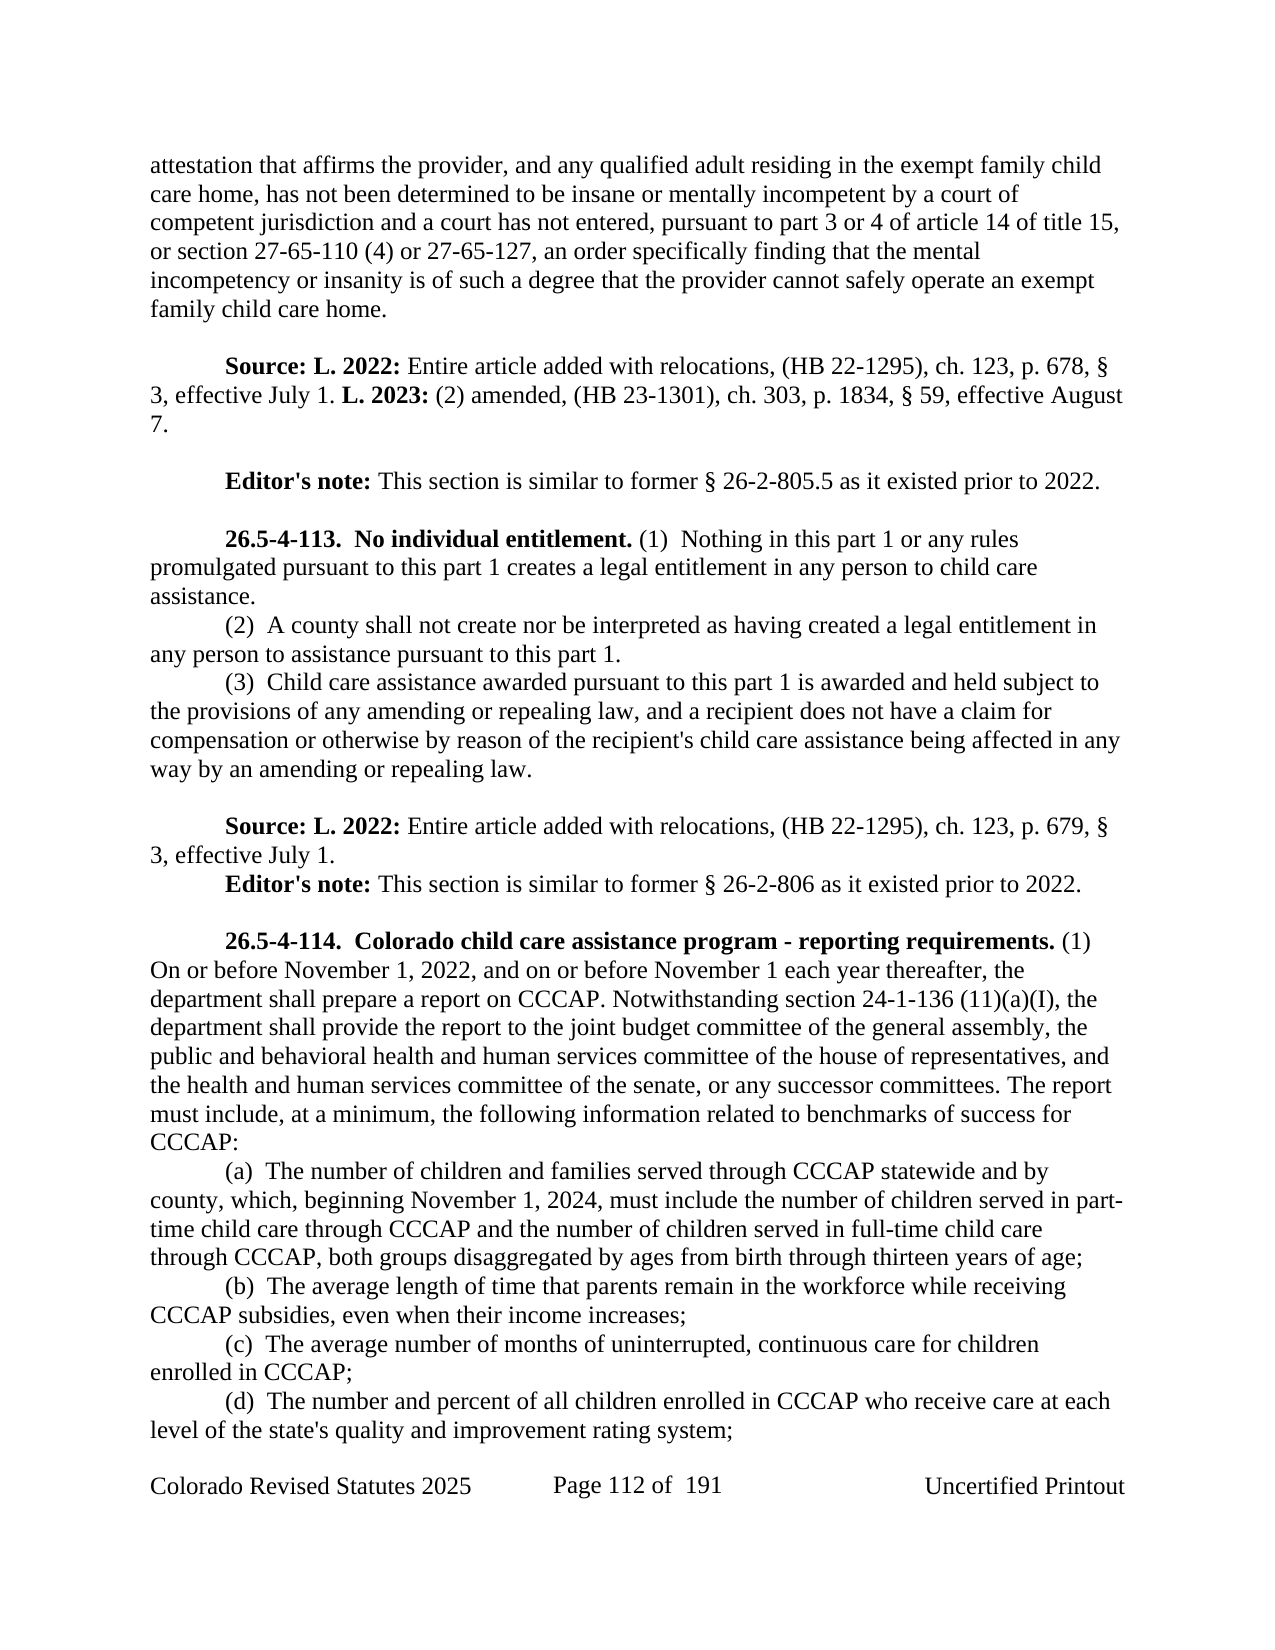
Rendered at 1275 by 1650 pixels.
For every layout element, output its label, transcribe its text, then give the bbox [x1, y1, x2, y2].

text (b) The average length of time that parents remain in the workforce while receiving CCCAP subsidies, even when their income increases; [150, 1271, 1125, 1329]
text (3) Child care assistance awarded pursuant to this part 1 is awarded and held subject to the provisions of any amending or repealing law, and a recipient does not have a claim for compensation or otherwise by reason of the recipient's child care assistance being affected in any way by an amending or repealing law. [150, 667, 1125, 782]
text (a) The number of children and families served through CCCAP statewide and by county, which, beginning November 1, 2024, must include the number of children served in part-time child care through CCCAP and the number of children served in full-time child care through CCCAP, both groups disaggregated by ages from birth through thirteen years of age; [150, 1156, 1125, 1271]
text Editor's note: This section is similar to former § 26-2-806 as it existed prior to 2022. [150, 869, 1125, 897]
text 26.5-4-113. No individual entitlement. (1) Nothing in this part 1 or any rules promulgated pursuant to this part 1 creates a legal entitlement in any person to child care assistance. [150, 524, 1125, 610]
text (2) A county shall not create nor be interpreted as having created a legal entitlement in any person to assistance pursuant to this part 1. [150, 610, 1125, 667]
text 26.5-4-114. Colorado child care assistance program - reporting requirements. (1) On or before November 1, 2022, and on or before November 1 each year thereafter, the department shall prepare a report on CCCAP. Notwithstanding section 24-1-136 (11)(a)(I), the department shall provide the report to the joint budget committee of the general assembly, the public and behavioral health and human services committee of the house of representatives, and the health and human services committee of the senate, or any successor committees. The report must include, at a minimum, the following information related to benchmarks of success for CCCAP: [150, 926, 1125, 1156]
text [150, 150, 1125, 322]
text Source: L. 2022: Entire article added with relocations, (HB 22-1295), ch. 123, p. 679, § 3, effective July 1. [150, 811, 1125, 869]
text (d) The number and percent of all children enrolled in CCCAP who receive care at each level of the state's quality and improvement rating system; [150, 1386, 1125, 1444]
text (c) The average number of months of uninterrupted, continuous care for children enrolled in CCCAP; [150, 1329, 1125, 1386]
text Source: L. 2022: Entire article added with relocations, (HB 22-1295), ch. 123, p. 678, § 3, effective July 1. L. 2023: (2) amended, (HB 23-1301), ch. 303, p. 1834, § 59, effective August 7. [150, 351, 1125, 437]
text Editor's note: This section is similar to former § 26-2-805.5 as it existed prior to 2022. [150, 466, 1125, 495]
